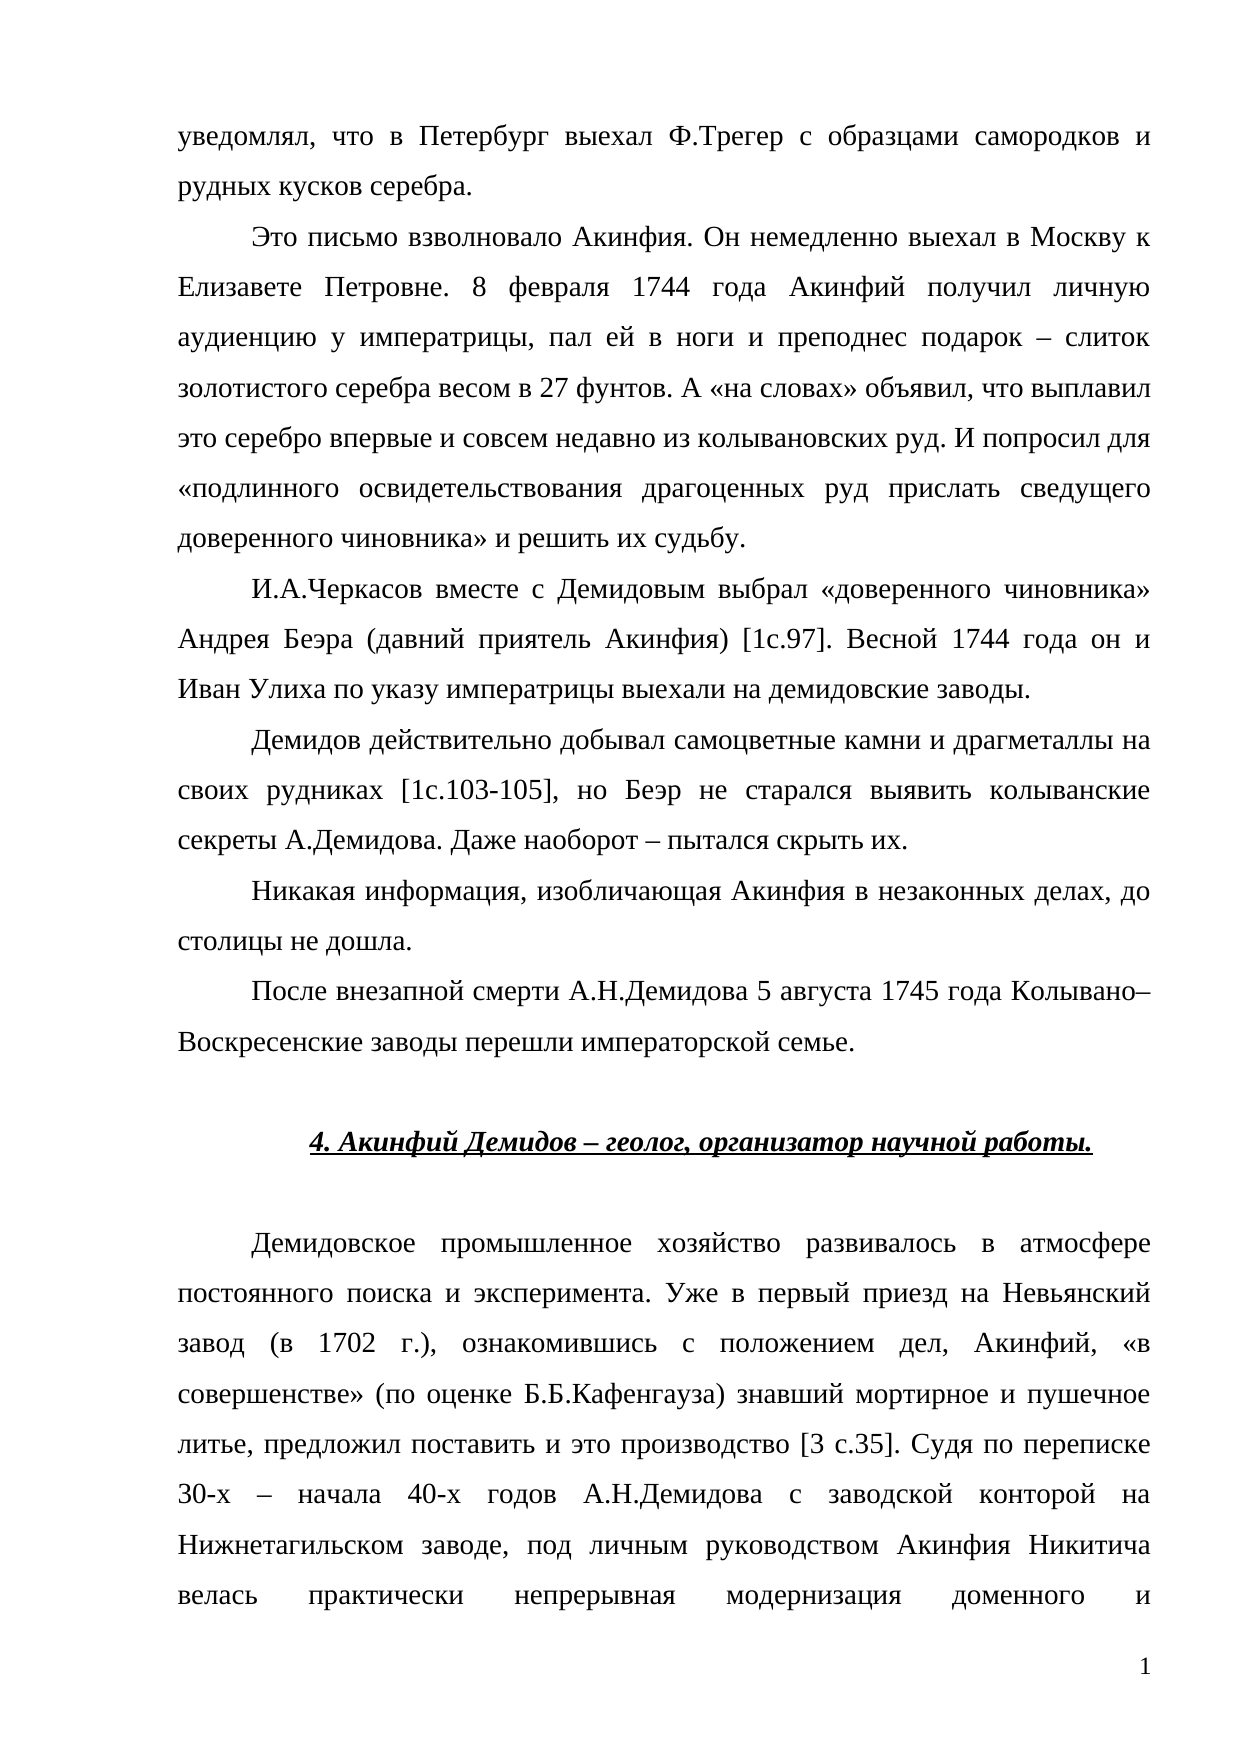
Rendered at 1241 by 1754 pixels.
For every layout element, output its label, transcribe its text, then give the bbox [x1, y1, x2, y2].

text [177, 1225, 1152, 1611]
text Демидов действительно добывал самоцветные камни и драгметаллы на своих рудниках [1с.103-105], но Беэр не старался выявить колыванские секреты А.Демидова. Даже наоборот – пытался скрыть их. [177, 722, 1152, 856]
text Это письмо взволновало Акинфия. Он немедленно выехал в Москву к Елизавете Петровне. 8 февраля 1744 года Акинфий получил личную аудиенцию у императрицы, пал ей в ноги и преподнес подарок – слиток золотистого серебра весом в 27 фунтов. А «на словах» объявил, что выплавил это серебро впервые и совсем недавно из колывановских руд. И попросил для «подлинного освидетельствования драгоценных руд прислать сведущего доверенного чиновника» и решить их судьбу. [177, 219, 1152, 554]
text Никакая информация, изобличающая Акинфия в незаконных делах, до столицы не дошла. [177, 873, 1152, 957]
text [177, 118, 1152, 202]
text И.А.Черкасов вместе с Демидовым выбрал «доверенного чиновника» Андрея Беэра (давний приятель Акинфия) [1с.97]. Весной 1744 года он и Иван Улиха по указу императрицы выехали на демидовские заводы. [177, 571, 1152, 705]
subtitle 4. Акинфий Демидов – геолог, организатор научной работы. [177, 1124, 1152, 1158]
text После внезапной смерти А.Н.Демидова 5 августа 1745 года Колывано–Воскресенские заводы перешли императорской семье. [177, 973, 1152, 1057]
